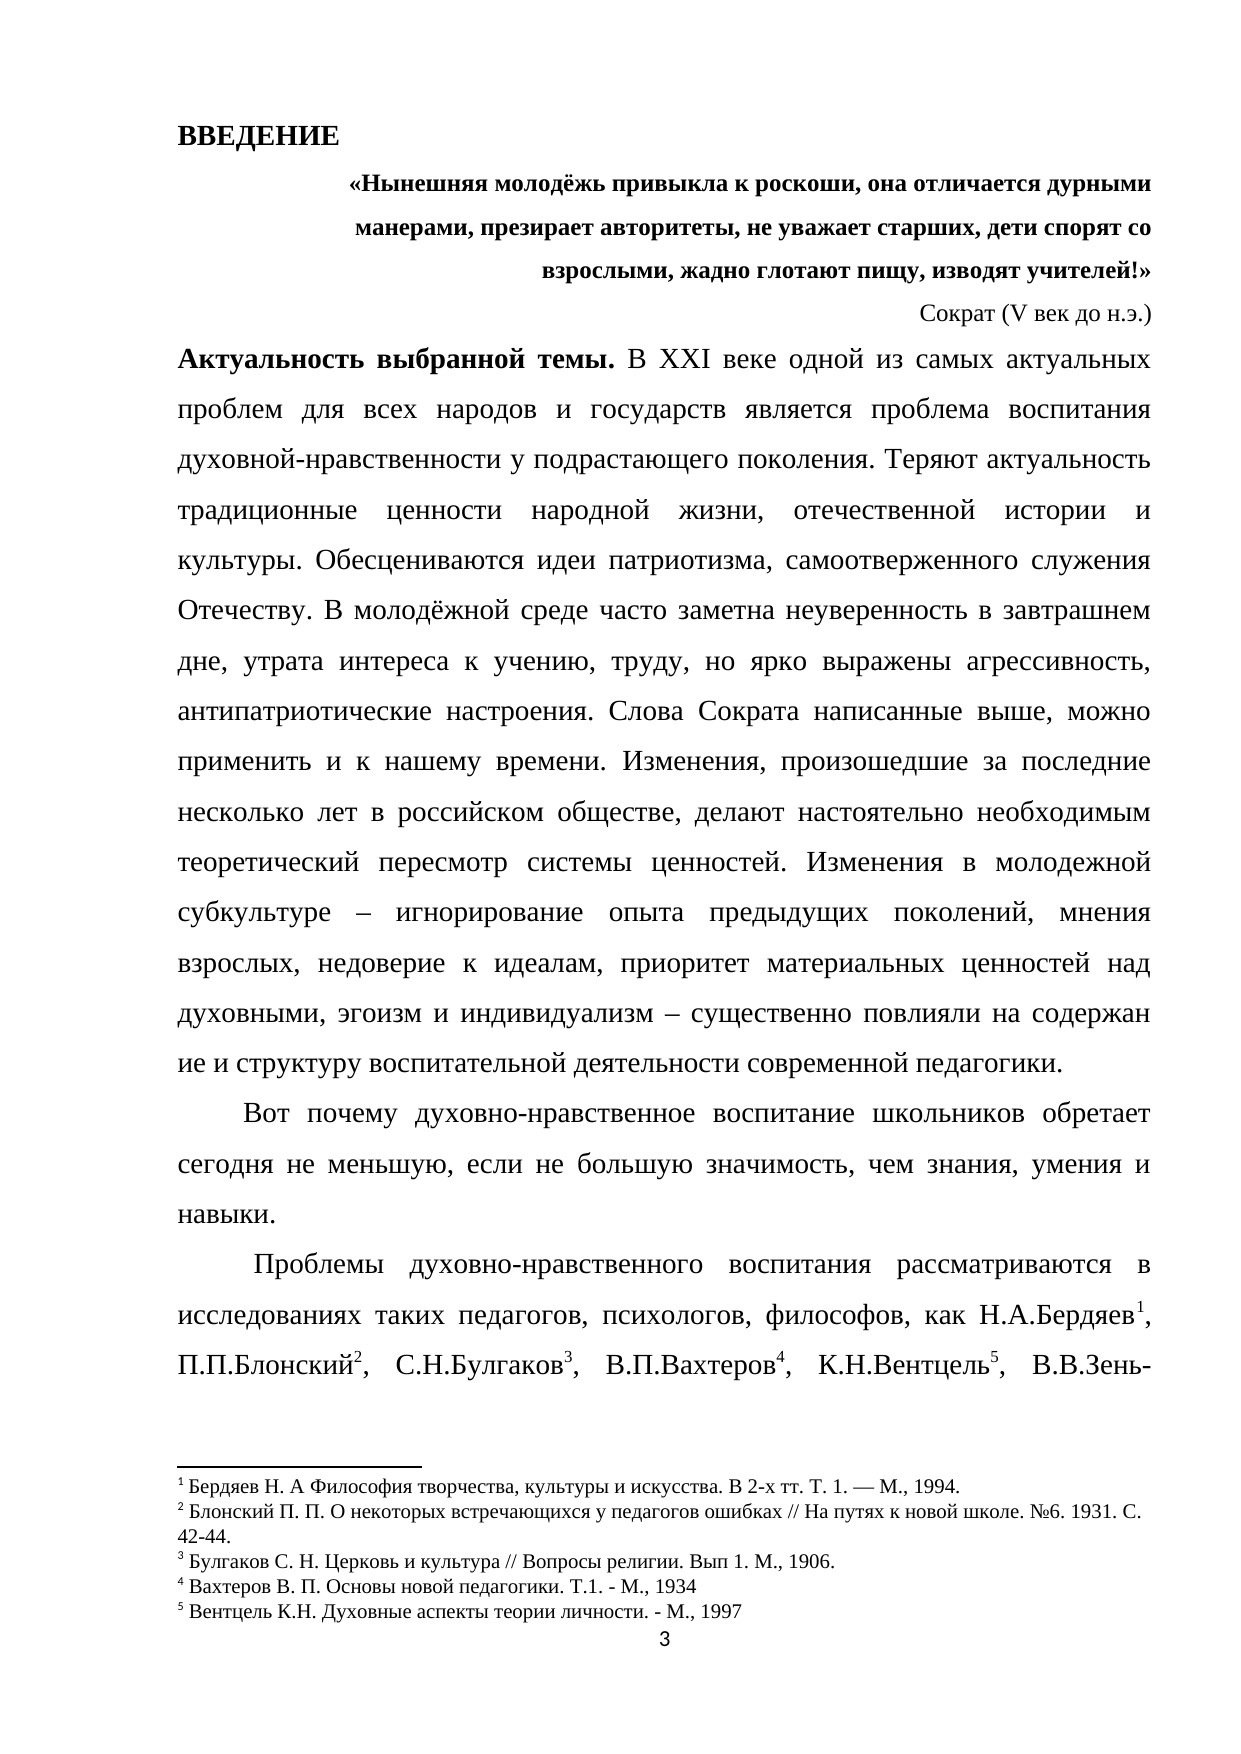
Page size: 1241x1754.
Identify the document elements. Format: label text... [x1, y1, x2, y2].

text Актуальность выбранной темы. В XXI веке одной из самых актуальных проблем для всех народов и государств является проблема воспитания духовной-нравственности у подрастающего поколения. Теряют актуальность традиционные ценности народной жизни, отечественной истории и культуры. Обесцениваются идеи патриотизма, самоотверженного служения Отечеству. В молодёжной среде часто заметна неуверенность в завтрашнем дне, утрата интереса к учению, труду, но ярко выражены агрессивность, антипатриотические настроения. Слова Сократа написанные выше, можно применить и к нашему времени. Изменения, произошедшие за последние несколько лет в российском обществе, делают настоятельно необходимым теоретический пересмотр системы ценностей. Изменения в молодежной субкультуре – игнорирование опыта предыдущих поколений, мнения взрослых, недоверие к идеалам, приоритет материальных ценностей над духовными, эгоизм и индивидуализм – существенно повлияли на содержан ие и структуру воспитательной деятельности современной педагогики. [177, 341, 1152, 1079]
text Сократ (V век до н.э.) [325, 298, 1152, 327]
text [177, 1247, 1152, 1381]
text ВВЕДЕНИЕ [177, 118, 1152, 152]
text Вот почему духовно-нравственное воспитание школьников обретает сегодня не меньшую, если не большую значимость, чем знания, умения и навыки. [177, 1096, 1152, 1230]
text «Нынешняя молодёжь привыкла к роскоши, она отличается дурными манерами, презирает авторитеты, не уважает старших, дети спорят со взрослыми, жадно глотают пищу, изводят учителей!» [325, 168, 1152, 283]
